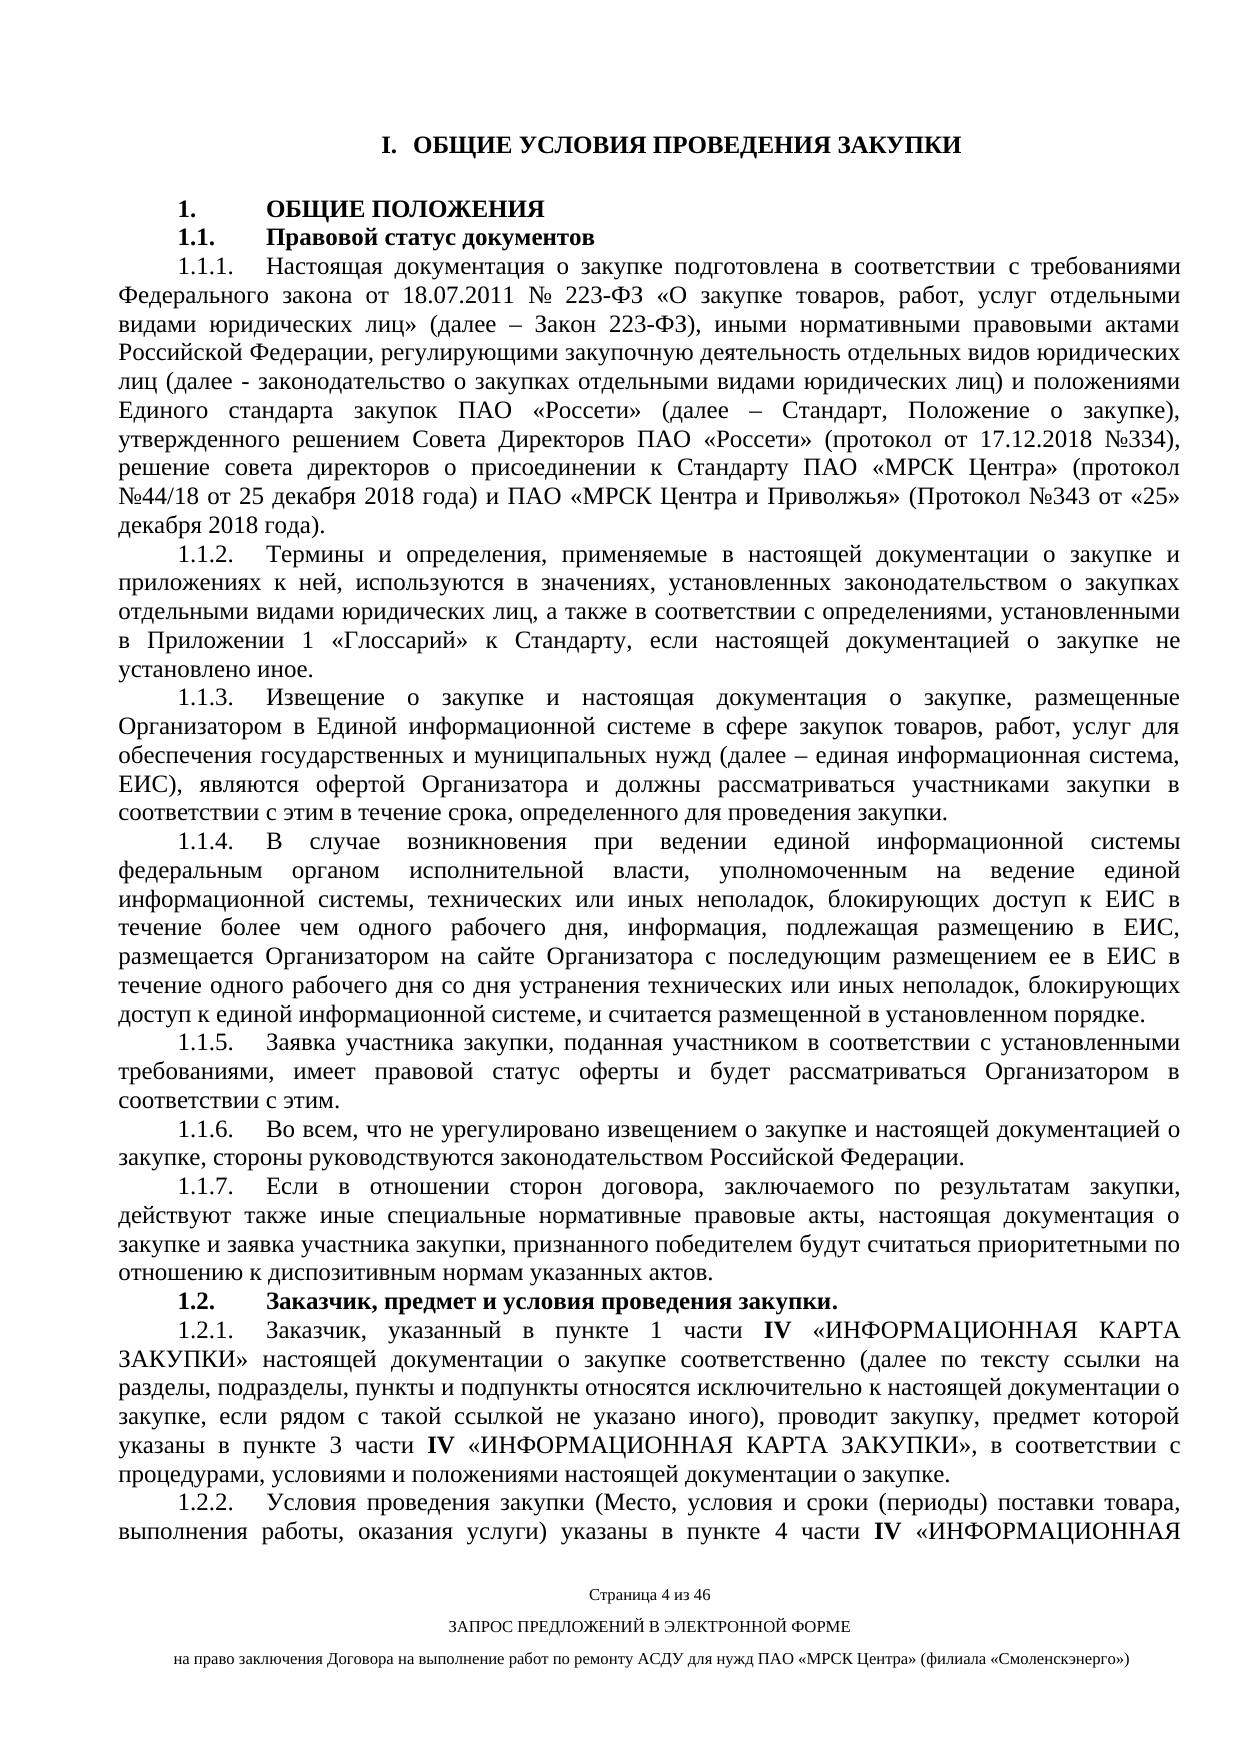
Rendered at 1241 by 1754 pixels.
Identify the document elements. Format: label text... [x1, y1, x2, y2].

subtitle Заказчик, указанный в пункте 1 части IV «ИНФОРМАЦИОННАЯ КАРТА ЗАКУПКИ» настоящей документации о закупке соответственно (далее по тексту ссылки на разделы, подразделы, пункты и подпункты относятся исключительно к настоящей документации о закупке, если рядом с такой ссылкой не указано иного), проводит закупку, предмет которой указаны в пункте 3 части IV «ИНФОРМАЦИОННАЯ КАРТА ЗАКУПКИ», в соответствии с процедурами, условиями и положениями настоящей документации о закупке. [118, 1315, 1181, 1487]
list Извещение о закупке и настоящая документация о закупке, размещенные Организатором в Единой информационной системе в сфере закупок товаров, работ, услуг для обеспечения государственных и муниципальных нужд (далее – единая информационная система, ЕИС), являются офертой Организатора и должны рассматриваться участниками закупки в соответствии с этим в течение срока, определенного для проведения закупки. [118, 682, 1181, 826]
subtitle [118, 1487, 1181, 1545]
subtitle Правовой статус документов [118, 222, 1181, 251]
list В случае возникновения при ведении единой информационной системы федеральным органом исполнительной власти, уполномоченным на ведение единой информационной системы, технических или иных неполадок, блокирующих доступ к ЕИС в течение более чем одного рабочего дня, информация, подлежащая размещению в ЕИС, размещается Организатором на сайте Организатора с последующим размещением ее в ЕИС в течение одного рабочего дня со дня устранения технических или иных неполадок, блокирующих доступ к единой информационной системе, и считается размещенной в установленном порядке. [118, 826, 1181, 1027]
list Заявка участника закупки, поданная участником в соответствии с установленными требованиями, имеет правовой статус оферты и будет рассматриваться Организатором в соответствии с этим. [118, 1027, 1181, 1114]
subtitle ОБЩИЕ ПОЛОЖЕНИЯ [118, 194, 1181, 222]
list Во всем, что не урегулировано извещением о закупке и настоящей документацией о закупке, стороны руководствуются законодательством Российской Федерации. [118, 1114, 1181, 1171]
subtitle Заказчик, предмет и условия проведения закупки. [118, 1286, 1181, 1315]
list Настоящая документация о закупке подготовлена в соответствии с требованиями Федерального закона от 18.07.2011 № 223-ФЗ «О закупке товаров, работ, услуг отдельными видами юридических лиц» (далее – Закон 223-ФЗ), иными нормативными правовыми актами Российской Федерации, регулирующими закупочную деятельность отдельных видов юридических лиц (далее - законодательство о закупках отдельными видами юридических лиц) и положениями Единого стандарта закупок ПАО «Россети» (далее – Стандарт, Положение о закупке), утвержденного решением Совета Директоров ПАО «Россети» (протокол от 17.12.2018 №334), решение совета директоров о присоединении к Стандарту ПАО «МРСК Центра» (протокол №44/18 от 25 декабря 2018 года) и ПАО «МРСК Центра и Приволжья» (Протокол №343 от «25» декабря 2018 года). [118, 251, 1181, 539]
list Если в отношении сторон договора, заключаемого по результатам закупки, действуют также иные специальные нормативные правовые акты, настоящая документация о закупке и заявка участника закупки, признанного победителем будут считаться приоритетными по отношению к диспозитивным нормам указанных актов. [118, 1171, 1181, 1286]
subtitle ОБЩИЕ УСЛОВИЯ ПРОВЕДЕНИЯ закупки [118, 130, 1181, 159]
list Термины и определения, применяемые в настоящей документации о закупке и приложениях к ней, используются в значениях, установленных законодательством о закупках отдельными видами юридических лиц, а также в соответствии с определениями, установленными в Приложении 1 «Глоссарий» к Стандарту, если настоящей документацией о закупке не установлено иное. [118, 539, 1181, 682]
